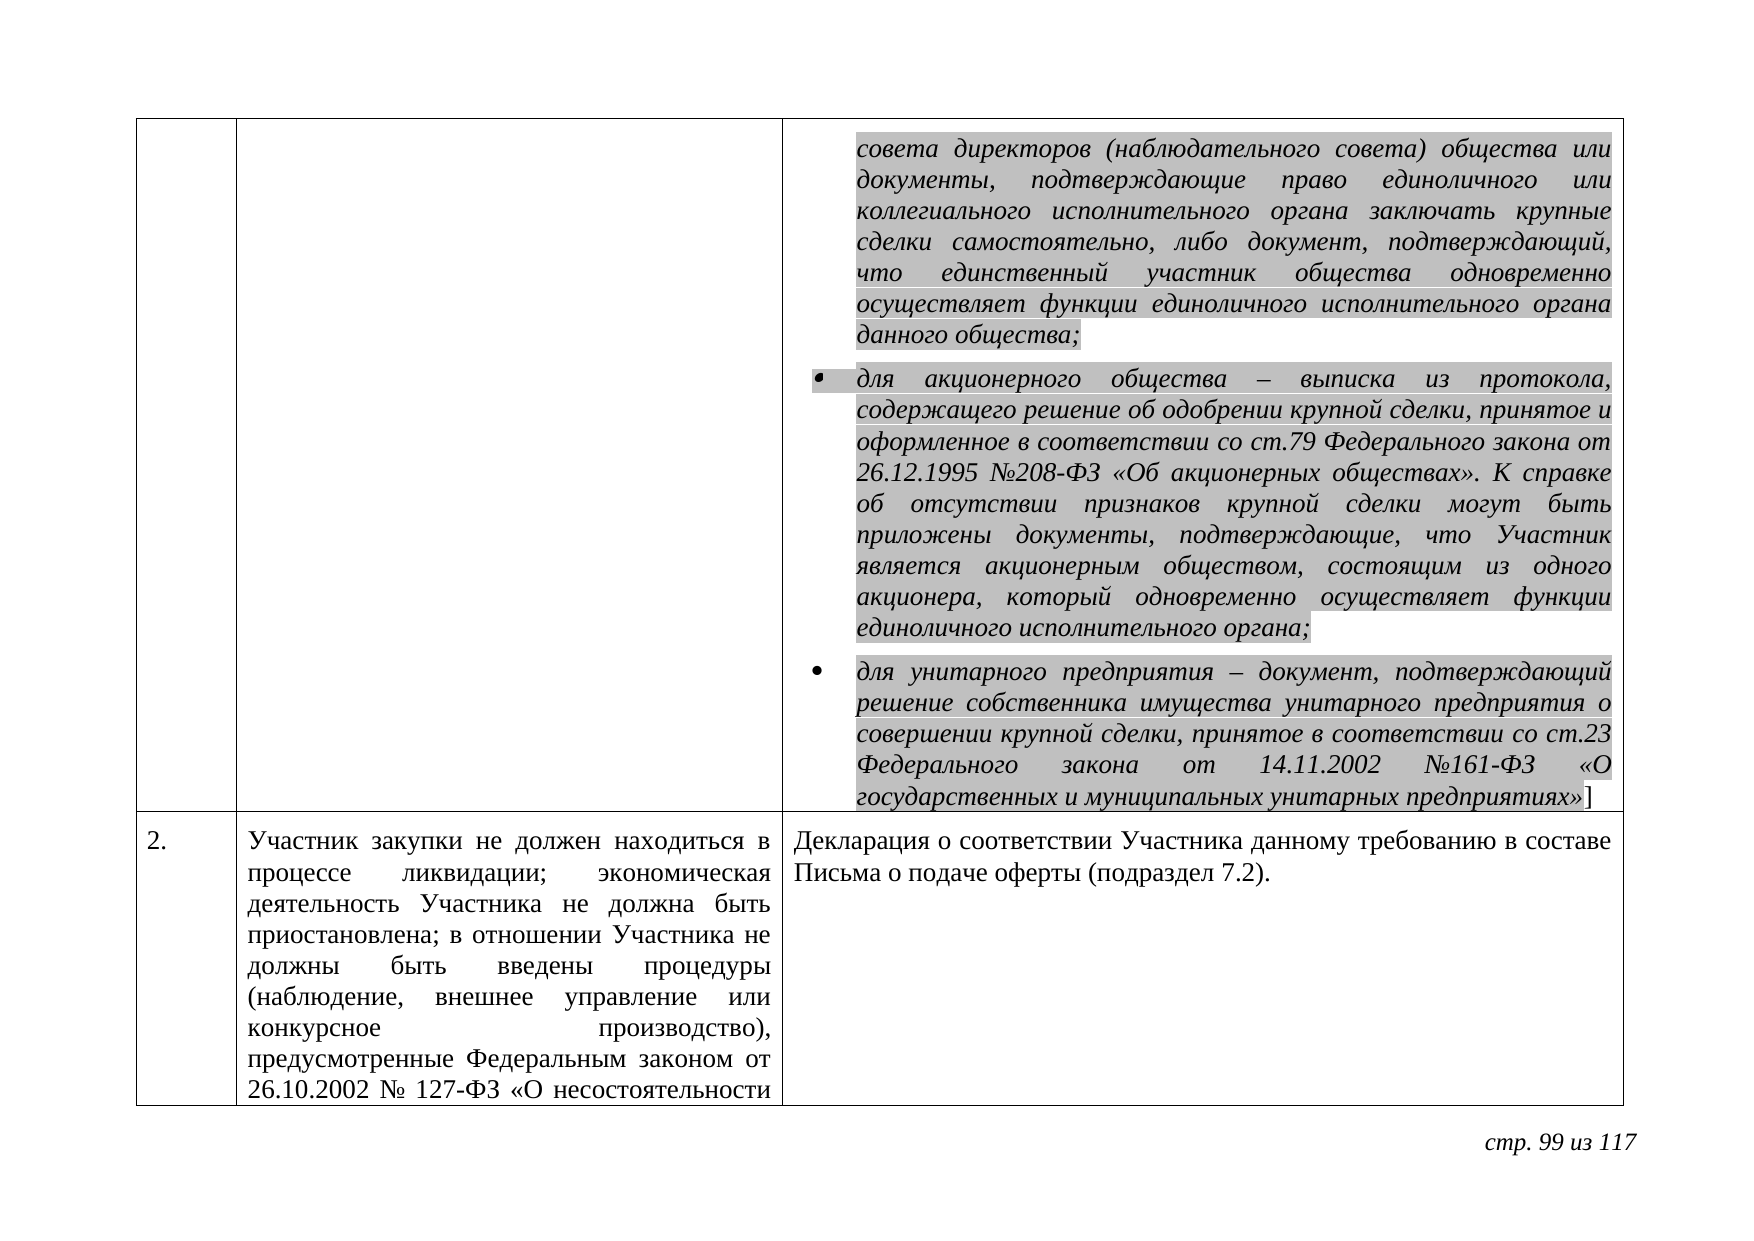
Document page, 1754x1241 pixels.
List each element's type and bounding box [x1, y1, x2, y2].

table_cell [137, 812, 236, 1105]
table_cell [137, 119, 236, 811]
table_cell [237, 119, 782, 811]
table_cell [783, 119, 1623, 811]
table_cell [783, 812, 1623, 1105]
table_cell [237, 812, 782, 1105]
